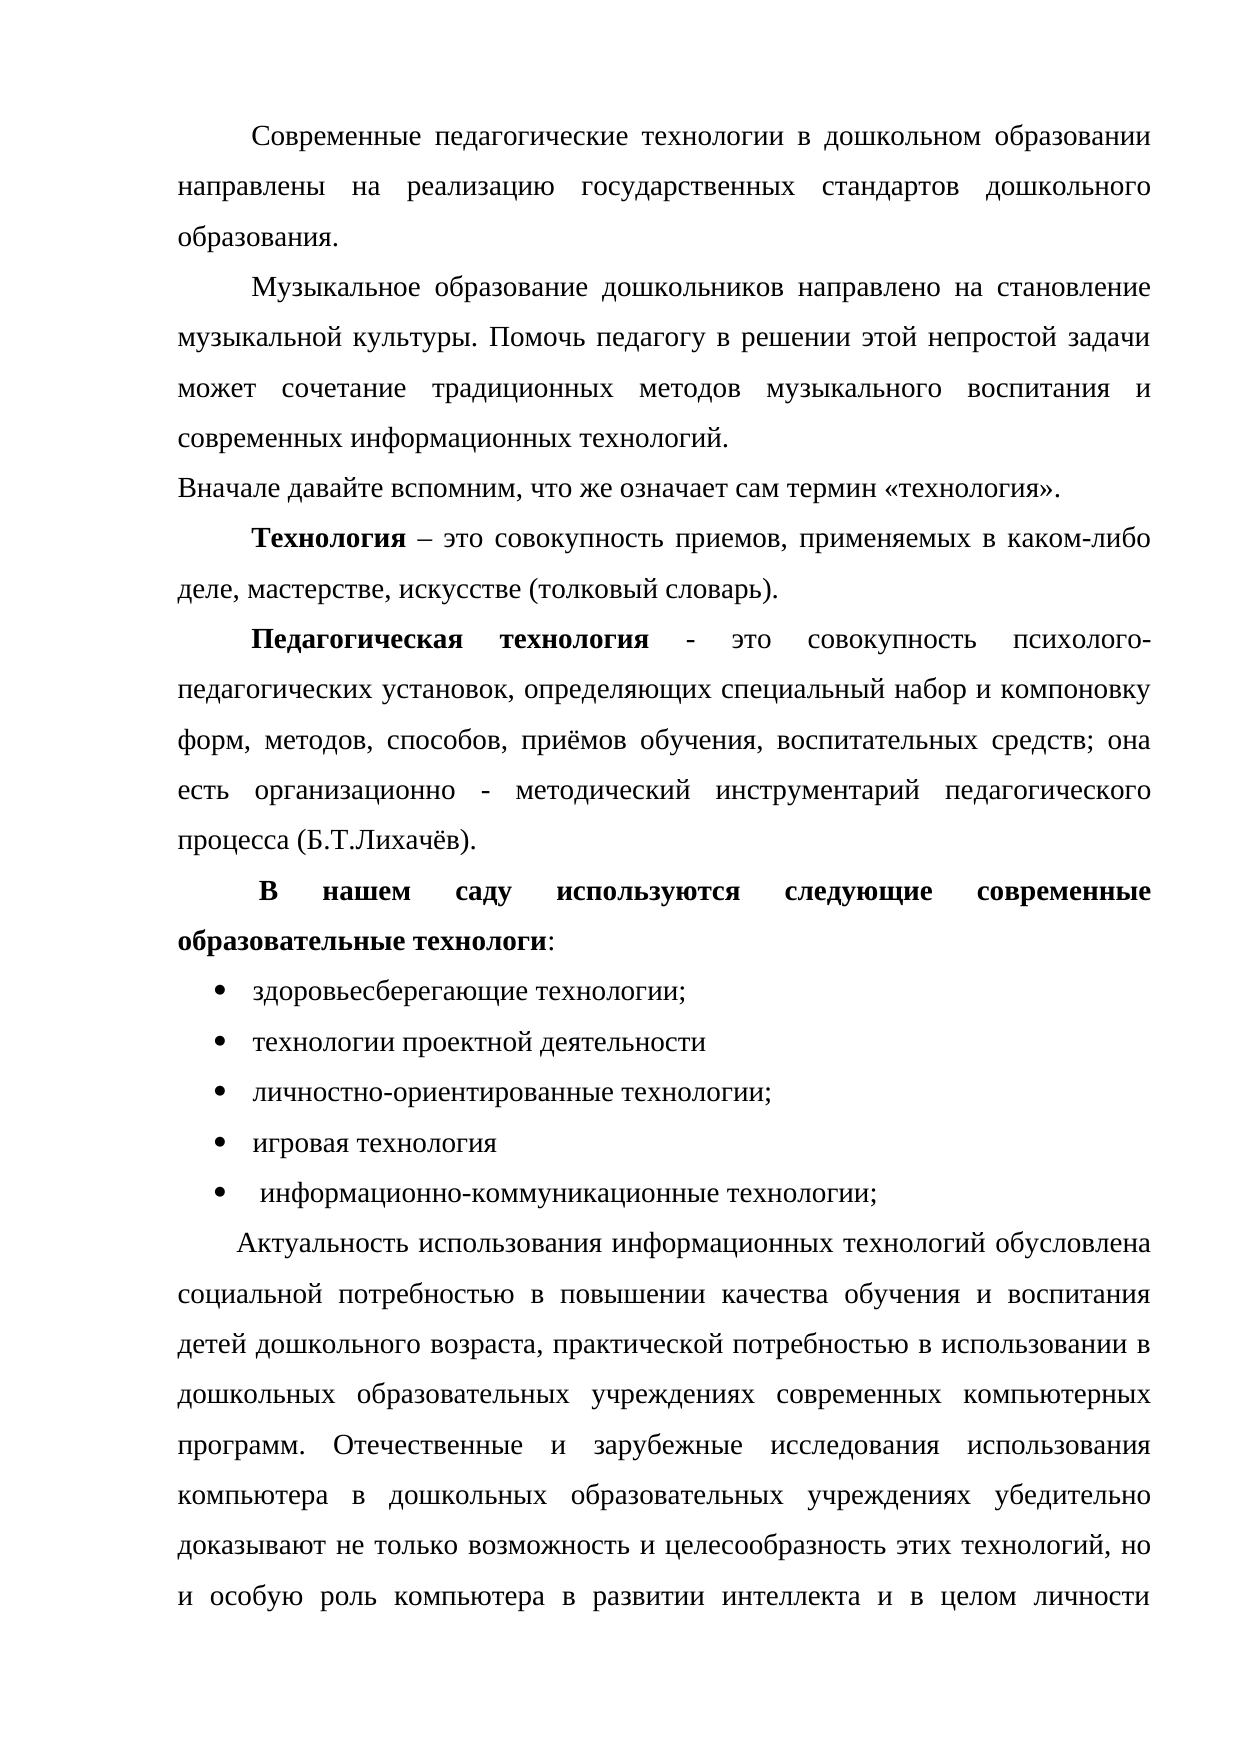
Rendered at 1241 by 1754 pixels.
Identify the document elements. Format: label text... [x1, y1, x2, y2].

list личностно-ориентированные технологии; [215, 1074, 1152, 1108]
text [177, 1226, 1152, 1611]
text В нашем саду используются следующие современные образовательные технологи: [177, 873, 1152, 957]
list технологии проектной деятельности [215, 1024, 1152, 1057]
text Технология – это совокупность приемов, применяемых в каком-либо деле, мастерстве, искусстве (толковый словарь). [177, 521, 1152, 604]
list здоровьесберегающие технологии; [215, 973, 1152, 1007]
text Вначале давайте вспомним, что же означает сам термин «технология». [177, 470, 1152, 504]
list игровая технология [215, 1125, 1152, 1158]
list информационно-коммуникационные технологии; [215, 1175, 1152, 1209]
text Педагогическая технология - это совокупность психолого-педагогических установок, определяющих специальный набор и компоновку форм, методов, способов, приёмов обучения, воспитательных средств; она есть организационно - методический инструментарий педагогического процесса (Б.Т.Лихачёв). [177, 621, 1152, 856]
text Музыкальное образование дошкольников направлено на становление музыкальной культуры. Помочь педагогу в решении этой непростой задачи может сочетание традиционных методов музыкального воспитания и современных информационных технологий. [177, 269, 1152, 453]
text Современные педагогические технологии в дошкольном образовании направлены на реализацию государственных стандартов дошкольного образования. [177, 118, 1152, 252]
